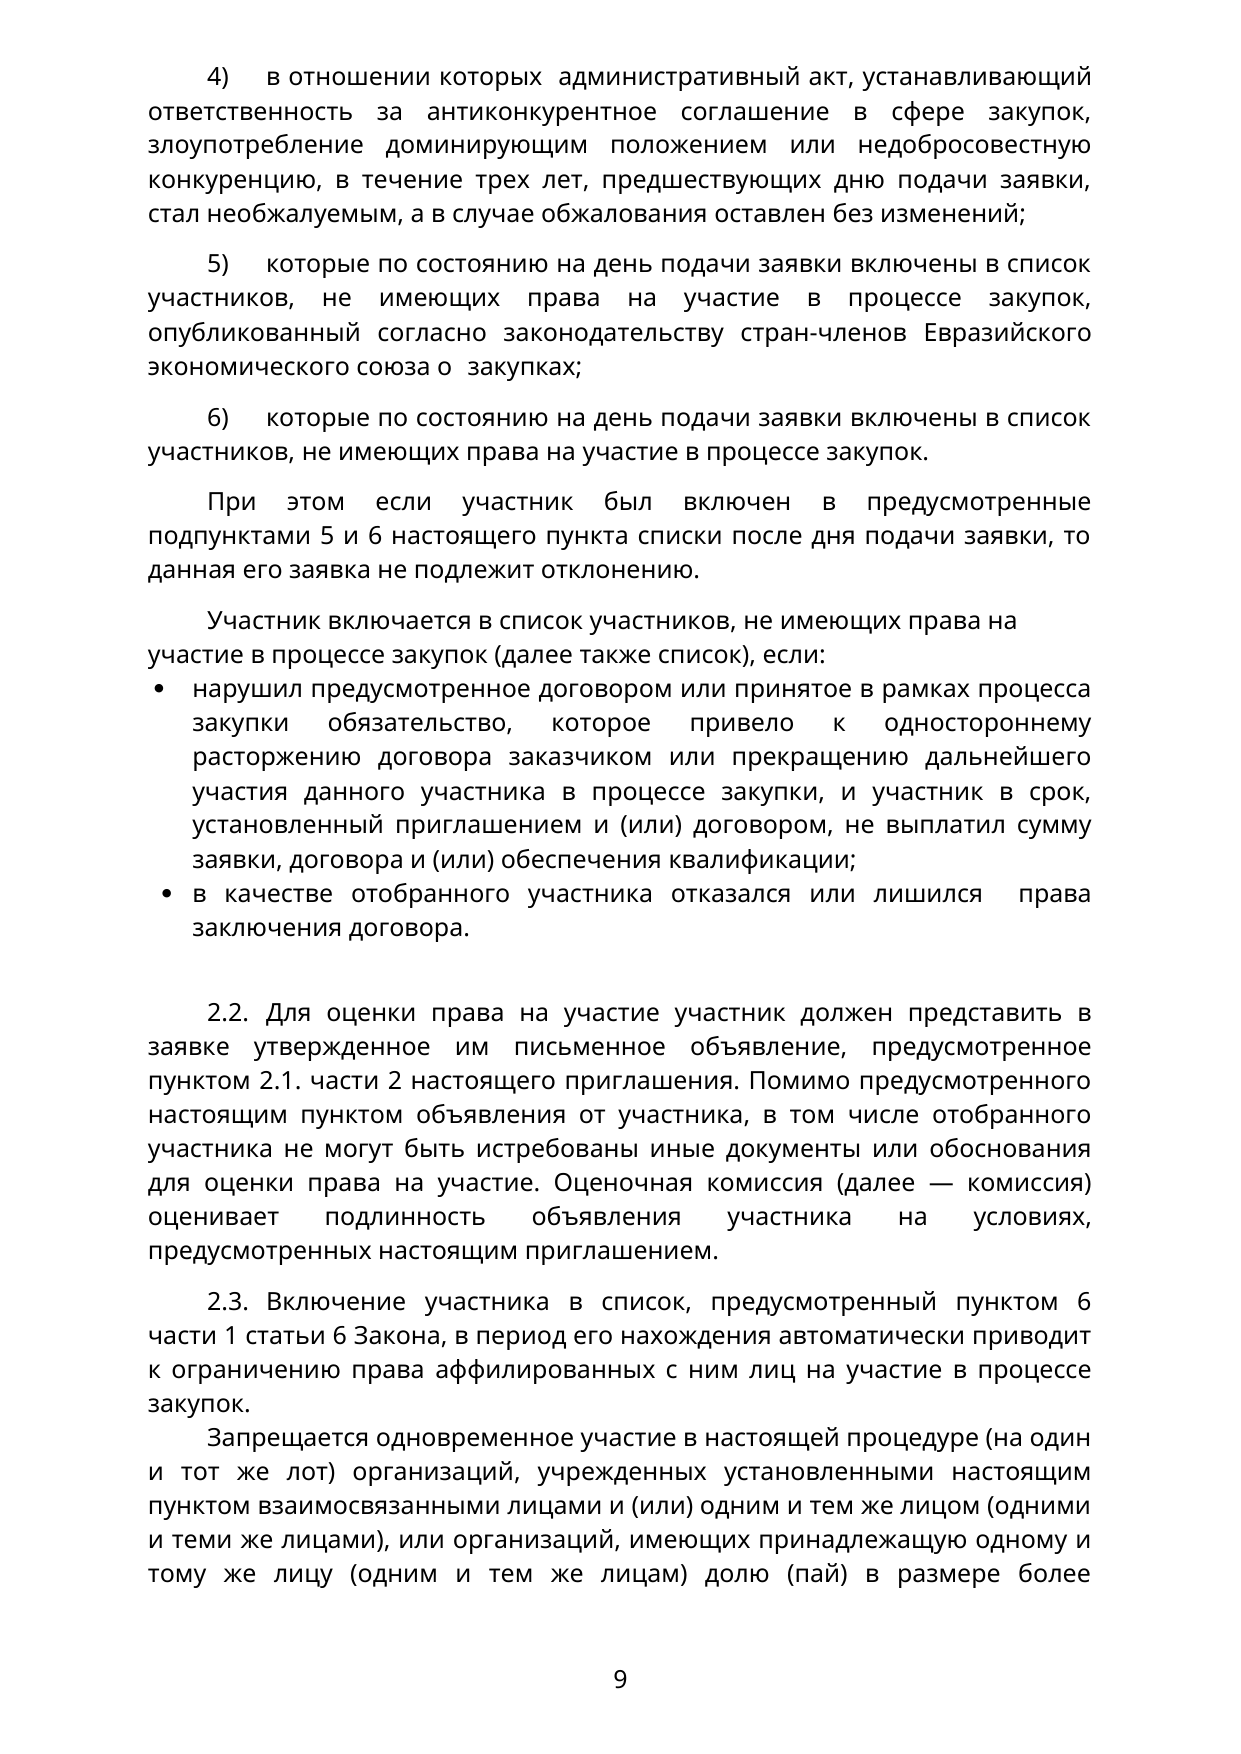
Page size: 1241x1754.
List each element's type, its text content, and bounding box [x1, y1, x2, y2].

text 2.3. Включение участника в список, предусмотренный пунктом 6 части 1 статьи 6 Закона, в период его нахождения автоматически приводит к ограничению права аффилированных с ним лиц на участие в процессе закупок. [148, 1283, 1092, 1419]
text 4) в отношении которых административный акт, устанавливающий ответственность за антиконкурентное соглашение в сфере закупок, злоупотребление доминирующим положением или недобросовестную конкуренцию, в течение трех лет, предшествующих дню подачи заявки, стал необжалуемым, а в случае обжалования оставлен без изменений; [148, 59, 1092, 229]
list нарушил предусмотренное договором или принятое в рамках процесса закупки обязательство, которое привело к одностороннему расторжению договора заказчиком или прекращению дальнейшего участия данного участника в процессе закупки, и участник в срок, установленный приглашением и (или) договором, не выплатил сумму заявки, договора и (или) обеспечения квалификации; [154, 671, 1092, 875]
text 6) которые по состоянию на день подачи заявки включены в список участников, не имеющих права на участие в процессе закупок. [148, 399, 1092, 467]
text 2.2. Для оценки права на участие участник должен представить в заявке утвержденное им письменное объявление, предусмотренное пунктом 2.1. части 2 настоящего приглашения. Помимо предусмотренного настоящим пунктом объявления от участника, в том числе отобранного участника не могут быть истребованы иные документы или обоснования для оценки права на участие. Оценочная комиссия (далее — комиссия) оценивает подлинность объявления участника на условиях, предусмотренных настоящим приглашением. [148, 994, 1092, 1267]
text При этом если участник был включен в предусмотренные подпунктами 5 и 6 настоящего пункта списки после дня подачи заявки, то данная его заявка не подлежит отклонению. [148, 484, 1092, 586]
text 5) которые по состоянию на день подачи заявки включены в список участников, не имеющих права на участие в процессе закупок, опубликованный согласно законодательству стран-членов Евразийского экономического союза о закупках; [148, 246, 1092, 382]
list в качестве отобранного участника отказался или лишился права заключения договора. [162, 875, 1092, 943]
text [148, 1419, 1092, 1590]
text Участник включается в список участников, не имеющих права на участие в процессе закупок (далее также список), если: [148, 603, 1092, 671]
